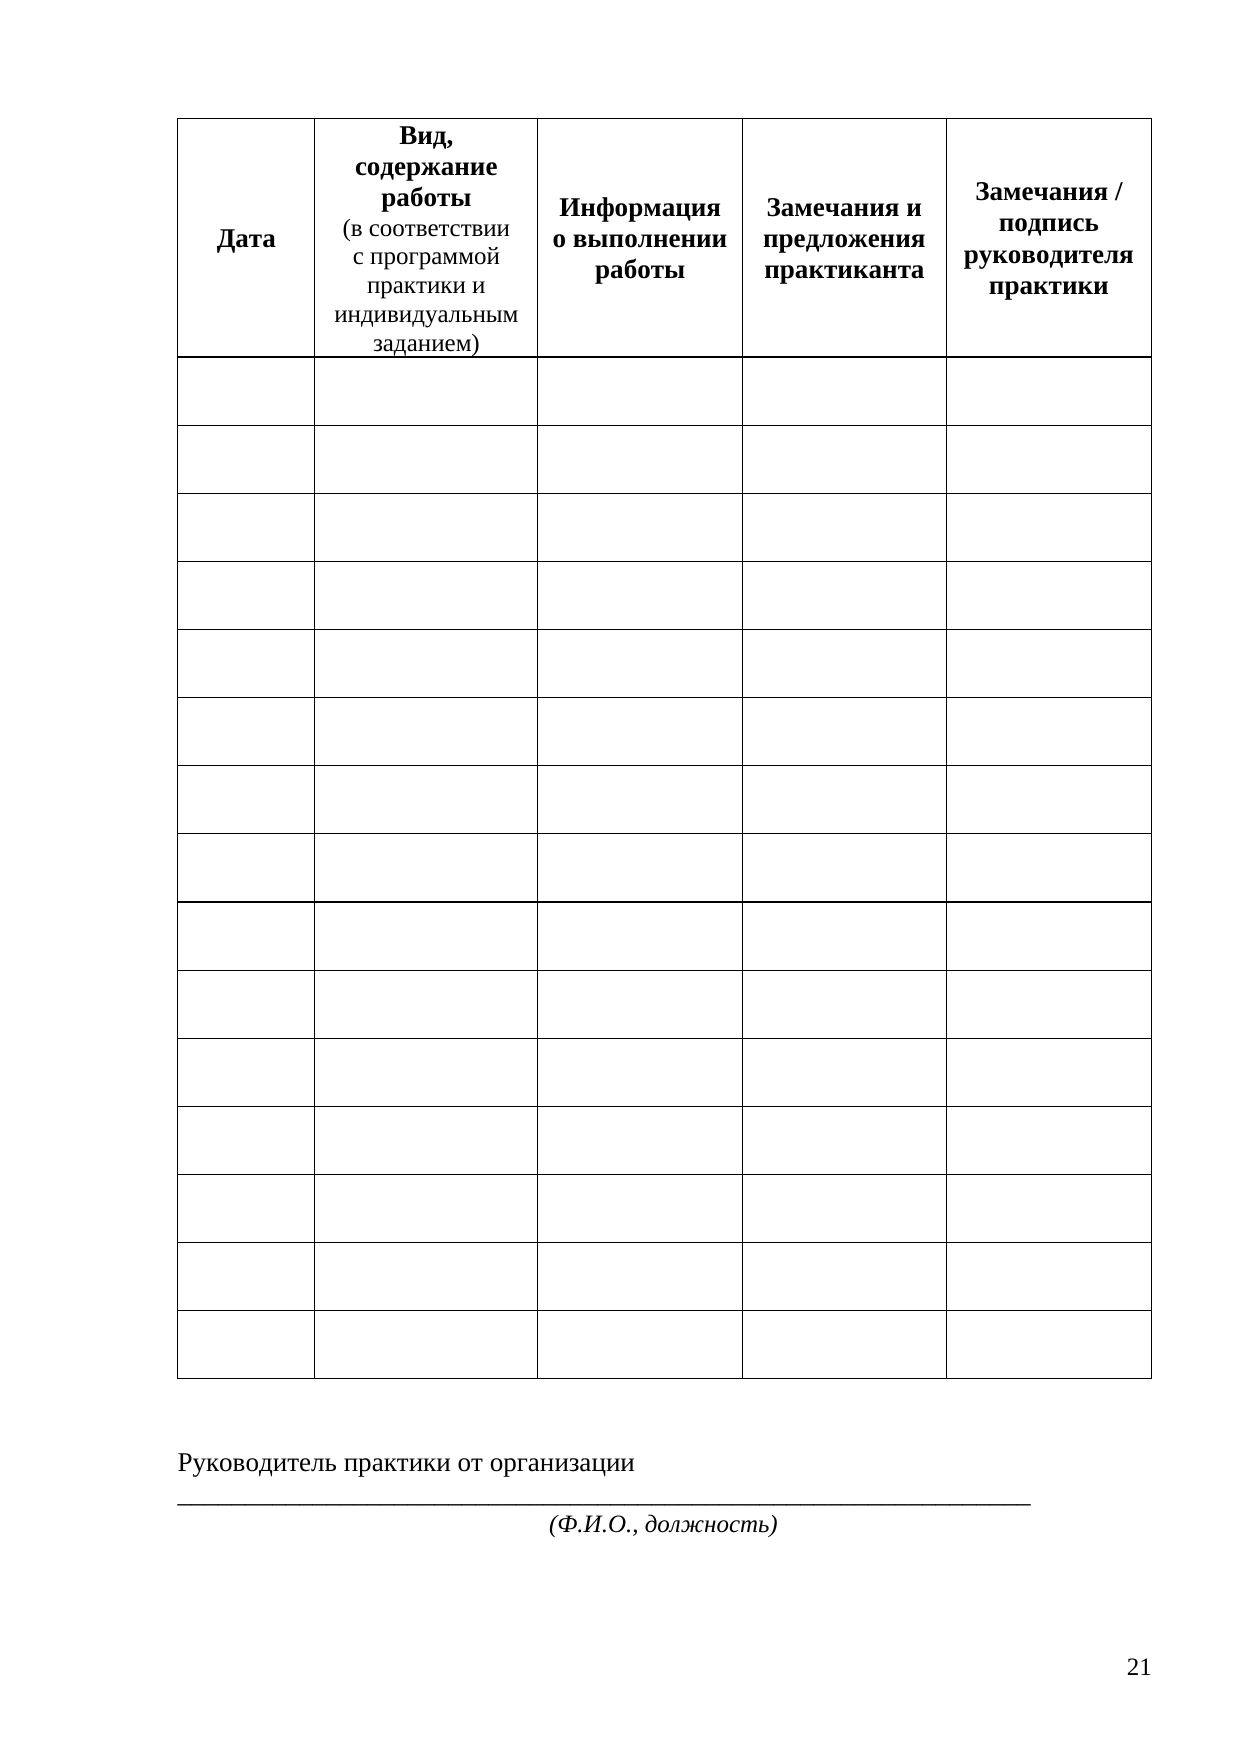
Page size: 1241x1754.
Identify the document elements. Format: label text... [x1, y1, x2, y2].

text _______________________________________________________________ [177, 1477, 1152, 1509]
table_cell [178, 426, 314, 493]
table_cell [743, 766, 946, 833]
table_cell [178, 834, 314, 901]
table_cell [315, 1243, 537, 1310]
text (Ф.И.О., должность) [177, 1509, 1152, 1537]
table_cell [743, 1039, 946, 1106]
table_cell [947, 903, 1151, 969]
table_cell [538, 358, 742, 424]
table_cell [743, 494, 946, 561]
text Руководитель практики от организации [177, 1446, 1152, 1477]
table_cell [315, 1311, 537, 1378]
table_cell [743, 562, 946, 629]
table_header Информация о выполнении работы [538, 119, 742, 356]
table_cell [947, 1311, 1151, 1378]
table_cell [315, 630, 537, 697]
table_cell [315, 971, 537, 1038]
table_cell [538, 1311, 742, 1378]
table_cell [743, 630, 946, 697]
table_cell [315, 494, 537, 561]
table_cell [538, 562, 742, 629]
table_cell [178, 1311, 314, 1378]
table_header Дата [178, 119, 314, 356]
table_cell [743, 1243, 946, 1310]
table_cell [947, 1039, 1151, 1106]
table_cell [178, 903, 314, 969]
table_cell [743, 834, 946, 901]
table_header Замечания и предложения практиканта [743, 119, 946, 356]
table_cell [947, 766, 1151, 833]
table_cell [947, 426, 1151, 493]
table_cell [947, 1243, 1151, 1310]
table_cell [743, 698, 946, 765]
table_cell [315, 834, 537, 901]
table_cell [947, 562, 1151, 629]
table_cell [947, 698, 1151, 765]
table_cell [178, 358, 314, 424]
table_cell [947, 1175, 1151, 1242]
table_cell [538, 1175, 742, 1242]
table_cell [538, 766, 742, 833]
table_cell [178, 1039, 314, 1106]
table_cell [538, 494, 742, 561]
table_cell [538, 698, 742, 765]
table_cell [743, 1311, 946, 1378]
table_cell [743, 971, 946, 1038]
table_cell [538, 630, 742, 697]
table_cell [178, 1107, 314, 1174]
table_cell [315, 698, 537, 765]
table_cell [947, 971, 1151, 1038]
table_cell [178, 698, 314, 765]
table_cell [743, 1175, 946, 1242]
table_cell [315, 766, 537, 833]
table_cell [178, 1175, 314, 1242]
table_cell [538, 1039, 742, 1106]
table_cell [315, 1107, 537, 1174]
table_cell [178, 562, 314, 629]
table_cell [947, 1107, 1151, 1174]
table_cell [538, 903, 742, 969]
table_cell [743, 903, 946, 969]
table_cell [538, 971, 742, 1038]
table_cell [538, 1243, 742, 1310]
table_cell [315, 903, 537, 969]
table_header Замечания / подпись руководителя практики [947, 119, 1151, 356]
table_cell [947, 630, 1151, 697]
table_cell [315, 1175, 537, 1242]
table_cell [743, 358, 946, 424]
table_cell [178, 1243, 314, 1310]
table_cell [743, 426, 946, 493]
table_cell [538, 1107, 742, 1174]
table_cell [947, 358, 1151, 424]
table_cell [315, 1039, 537, 1106]
table_cell [947, 834, 1151, 901]
table_cell [743, 1107, 946, 1174]
table_cell [178, 494, 314, 561]
table_cell [178, 971, 314, 1038]
table_cell [178, 766, 314, 833]
table_cell [178, 630, 314, 697]
table_cell [315, 426, 537, 493]
table_cell [538, 426, 742, 493]
table_cell [538, 834, 742, 901]
table_cell [315, 562, 537, 629]
table_header Вид, содержание работы (в соответствии с программой практики и индивидуальным заданием) [315, 119, 537, 356]
table_cell [315, 358, 537, 424]
table_cell [947, 494, 1151, 561]
